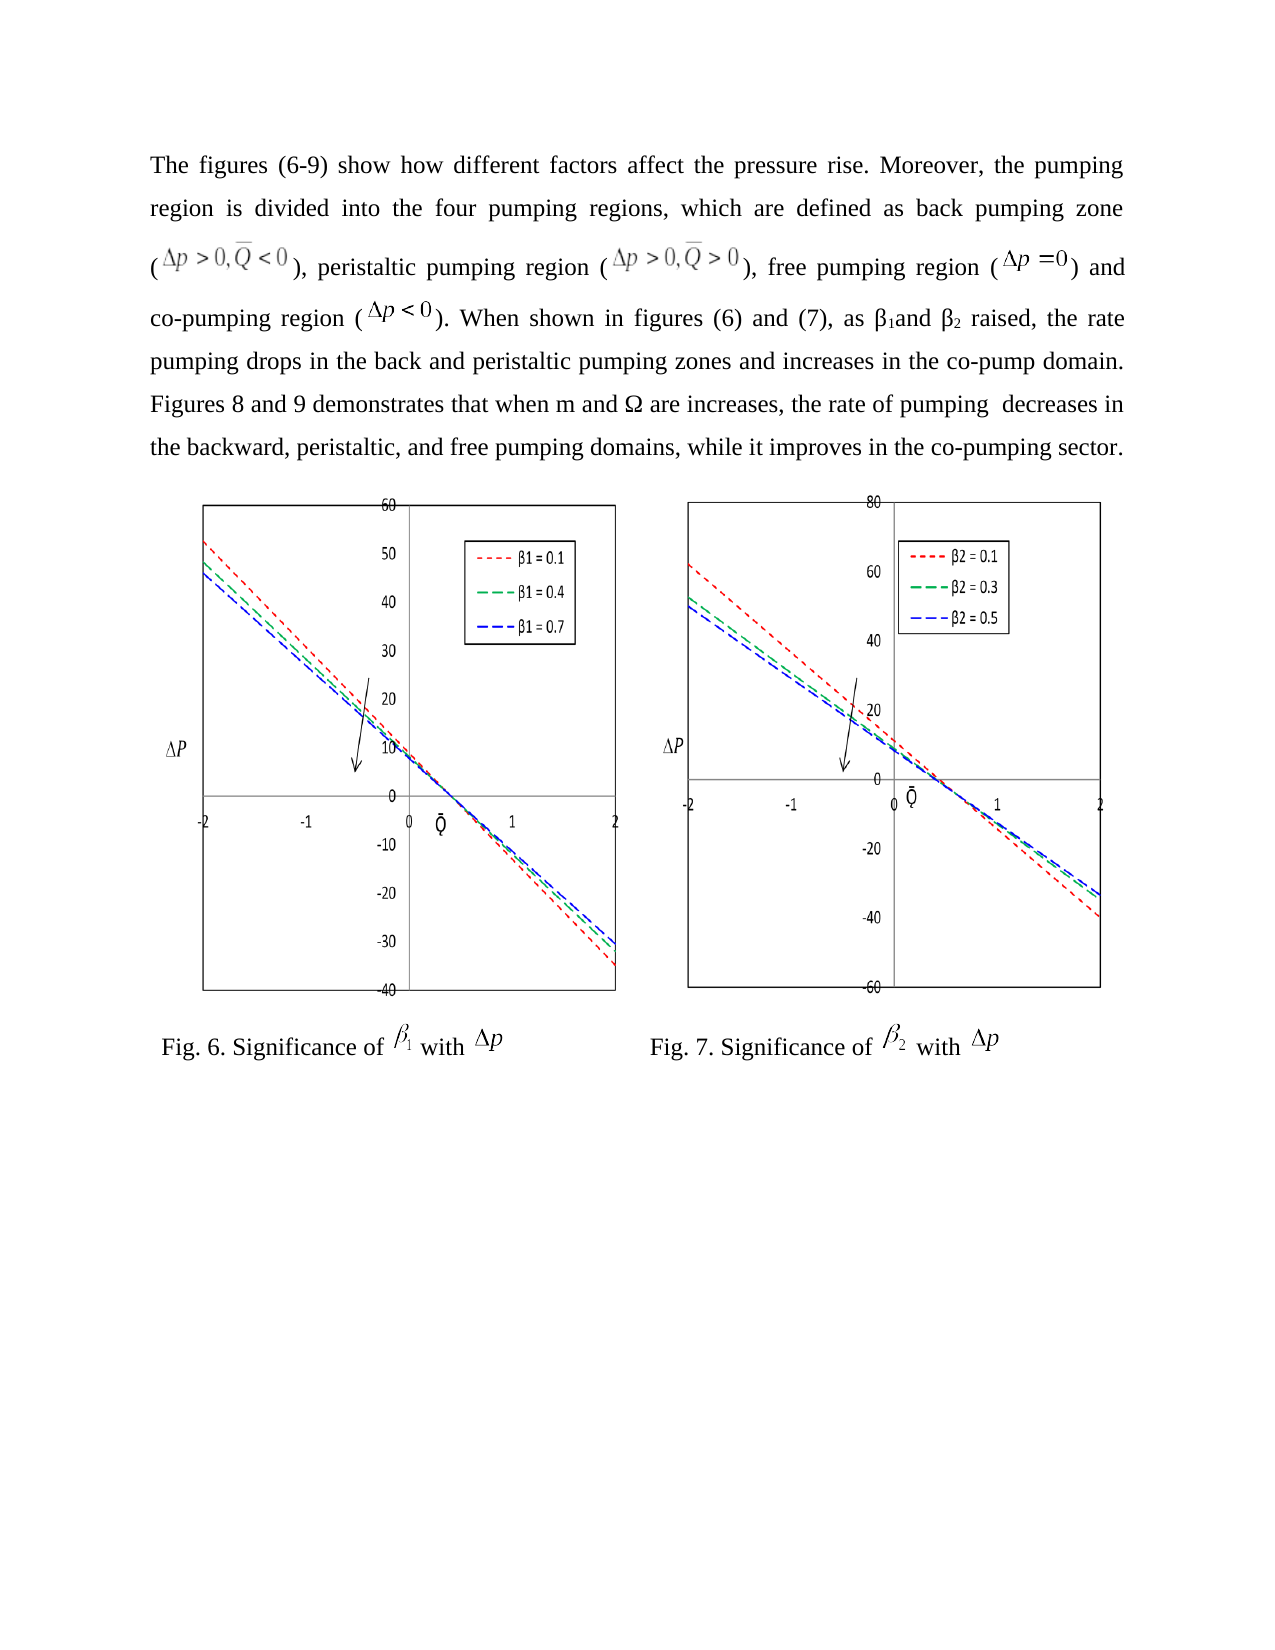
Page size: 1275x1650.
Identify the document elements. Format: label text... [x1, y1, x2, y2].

text The figures (6-9) show how different factors affect the pressure rise. Moreover, the pumping region is divided into the four pumping regions, which are defined as back pumping zone (), peristaltic pumping region (), free pumping region () and co-pumping region (). When shown in figures (6) and (7), as β1and β2 raised, the rate pumping drops in the back and peristaltic pumping zones and increases in the co-pump domain. Figures 8 and 9 demonstrates that when m and Ω are increases, the rate of pumping decreases in the backward, peristaltic, and free pumping domains, while it improves in the co-pumping sector. [150, 150, 1125, 461]
table_header Fig. 7. Significance of with [638, 476, 1125, 1074]
picture [161, 475, 632, 1002]
table_header Fig. 6. Significance of with [150, 476, 638, 1074]
picture [649, 475, 1120, 1002]
